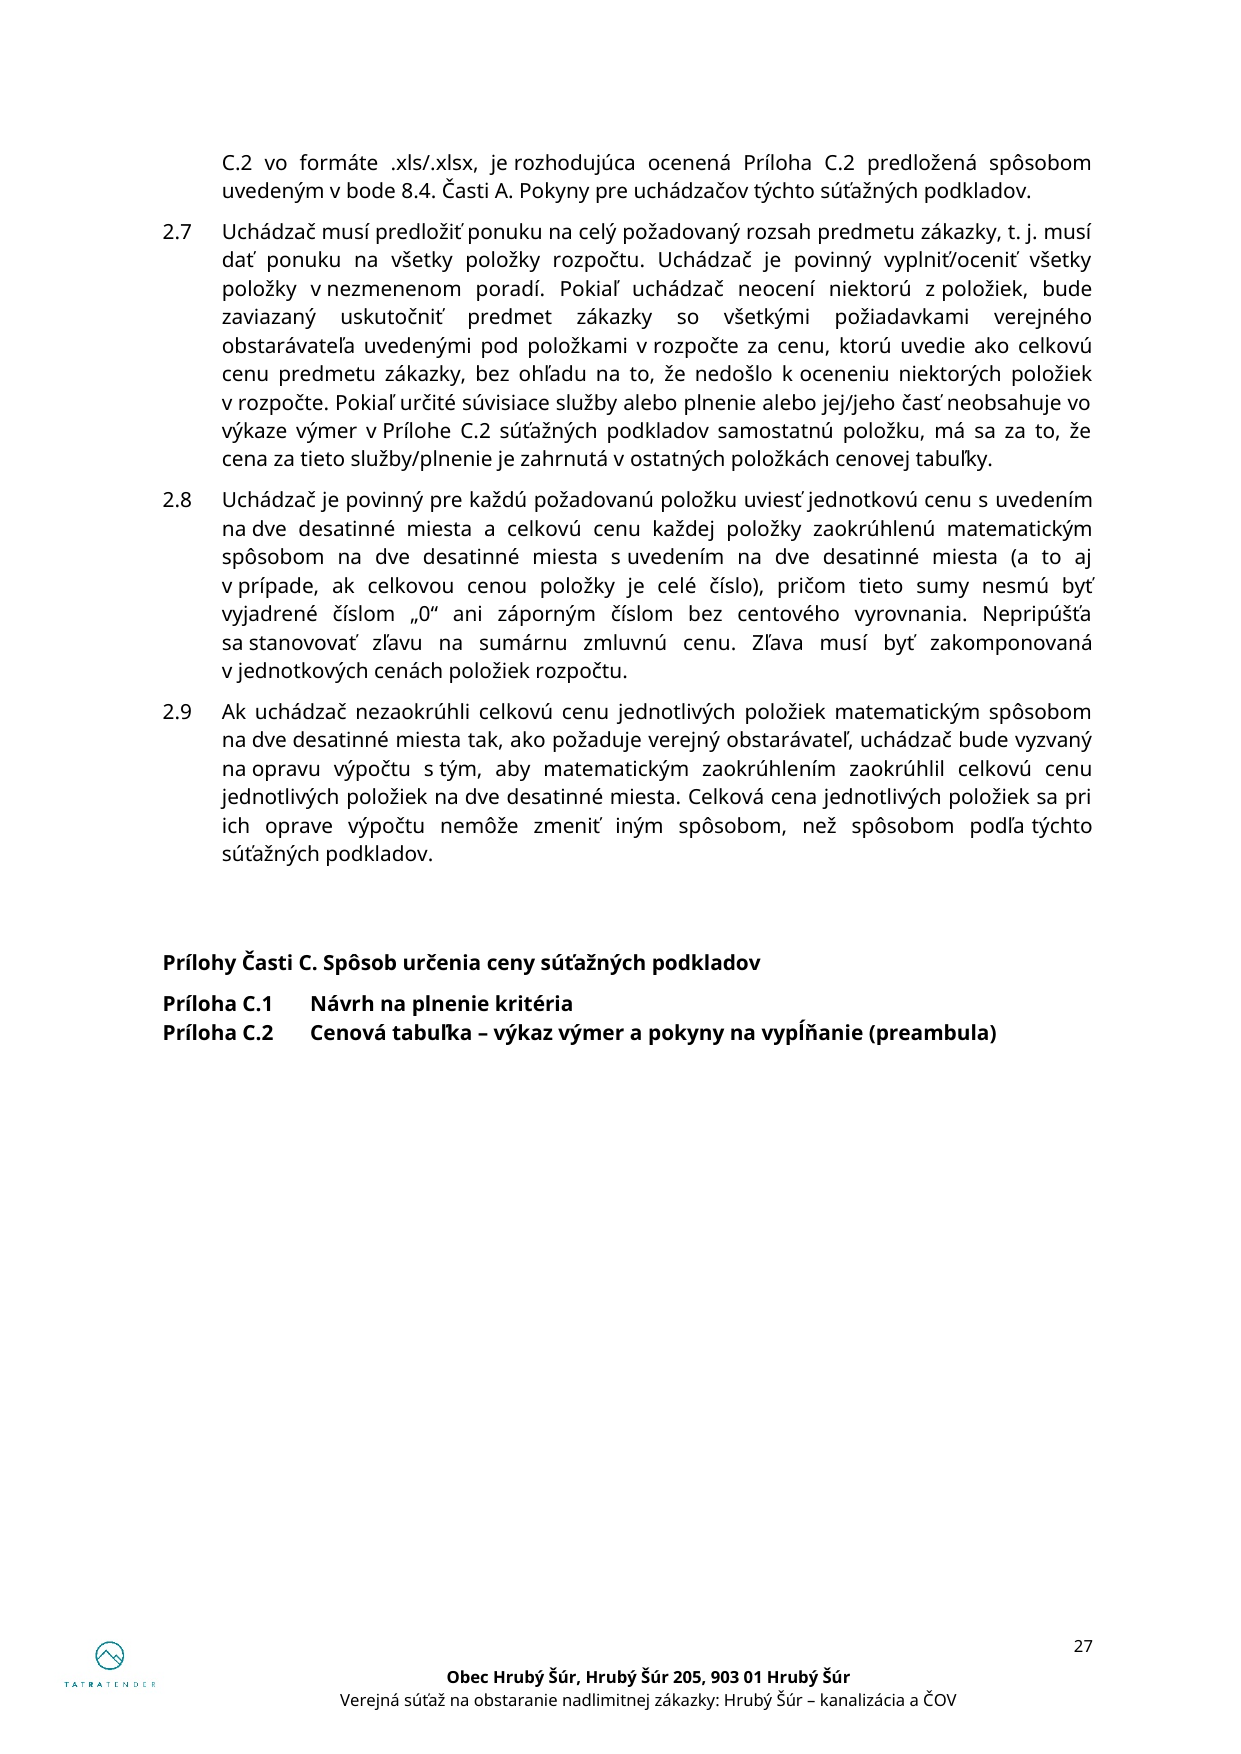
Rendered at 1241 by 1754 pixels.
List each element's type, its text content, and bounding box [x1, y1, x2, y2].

subtitle Uchádzač musí predložiť ponuku na celý požadovaný rozsah predmetu zákazky, t. j. musí dať ponuku na všetky položky rozpočtu. Uchádzač je povinný vyplniť/oceniť všetky položky v nezmenenom poradí. Pokiaľ uchádzač neocení niektorú z položiek, bude zaviazaný uskutočniť predmet zákazky so všetkými požiadavkami verejného obstarávateľa uvedenými pod položkami v rozpočte za cenu, ktorú uvedie ako celkovú cenu predmetu zákazky, bez ohľadu na to, že nedošlo k oceneniu niektorých položiek v rozpočte. Pokiaľ určité súvisiace služby alebo plnenie alebo jej/jeho časť neobsahuje vo výkaze výmer v Prílohe C.2 súťažných podkladov samostatnú položku, má sa za to, že cena za tieto služby/plnenie je zahrnutá v ostatných položkách cenovej tabuľky. [162, 217, 1093, 473]
text Prílohy Časti C. Spôsob určenia ceny súťažných podkladov [162, 948, 1093, 977]
picture [43, 1617, 176, 1711]
subtitle Uchádzač je povinný pre každú požadovanú položku uviesť jednotkovú cenu s uvedením na dve desatinné miesta a celkovú cenu každej položky zaokrúhlenú matematickým spôsobom na dve desatinné miesta s uvedením na dve desatinné miesta (a to aj v prípade, ak celkovou cenou položky je celé číslo), pričom tieto sumy nesmú byť vyjadrené číslom „0“ ani záporným číslom bez centového vyrovnania. Nepripúšťa sa stanovovať zľavu na sumárnu zmluvnú cenu. Zľava musí byť zakomponovaná v jednotkových cenách položiek rozpočtu. [162, 485, 1093, 684]
subtitle Ak uchádzač nezaokrúhli celkovú cenu jednotlivých položiek matematickým spôsobom na dve desatinné miesta tak, ako požaduje verejný obstarávateľ, uchádzač bude vyzvaný na opravu výpočtu s tým, aby matematickým zaokrúhlením zaokrúhlil celkovú cenu jednotlivých položiek na dve desatinné miesta. Celková cena jednotlivých položiek sa pri ich oprave výpočtu nemôže zmeniť iným spôsobom, než spôsobom podľa týchto súťažných podkladov. [162, 697, 1093, 868]
text Príloha C.2 Cenová tabuľka – výkaz výmer a pokyny na vypĺňanie (preambula) [162, 1018, 1093, 1046]
text Príloha C.1 Návrh na plnenie kritéria [162, 989, 1093, 1018]
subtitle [162, 148, 1093, 204]
